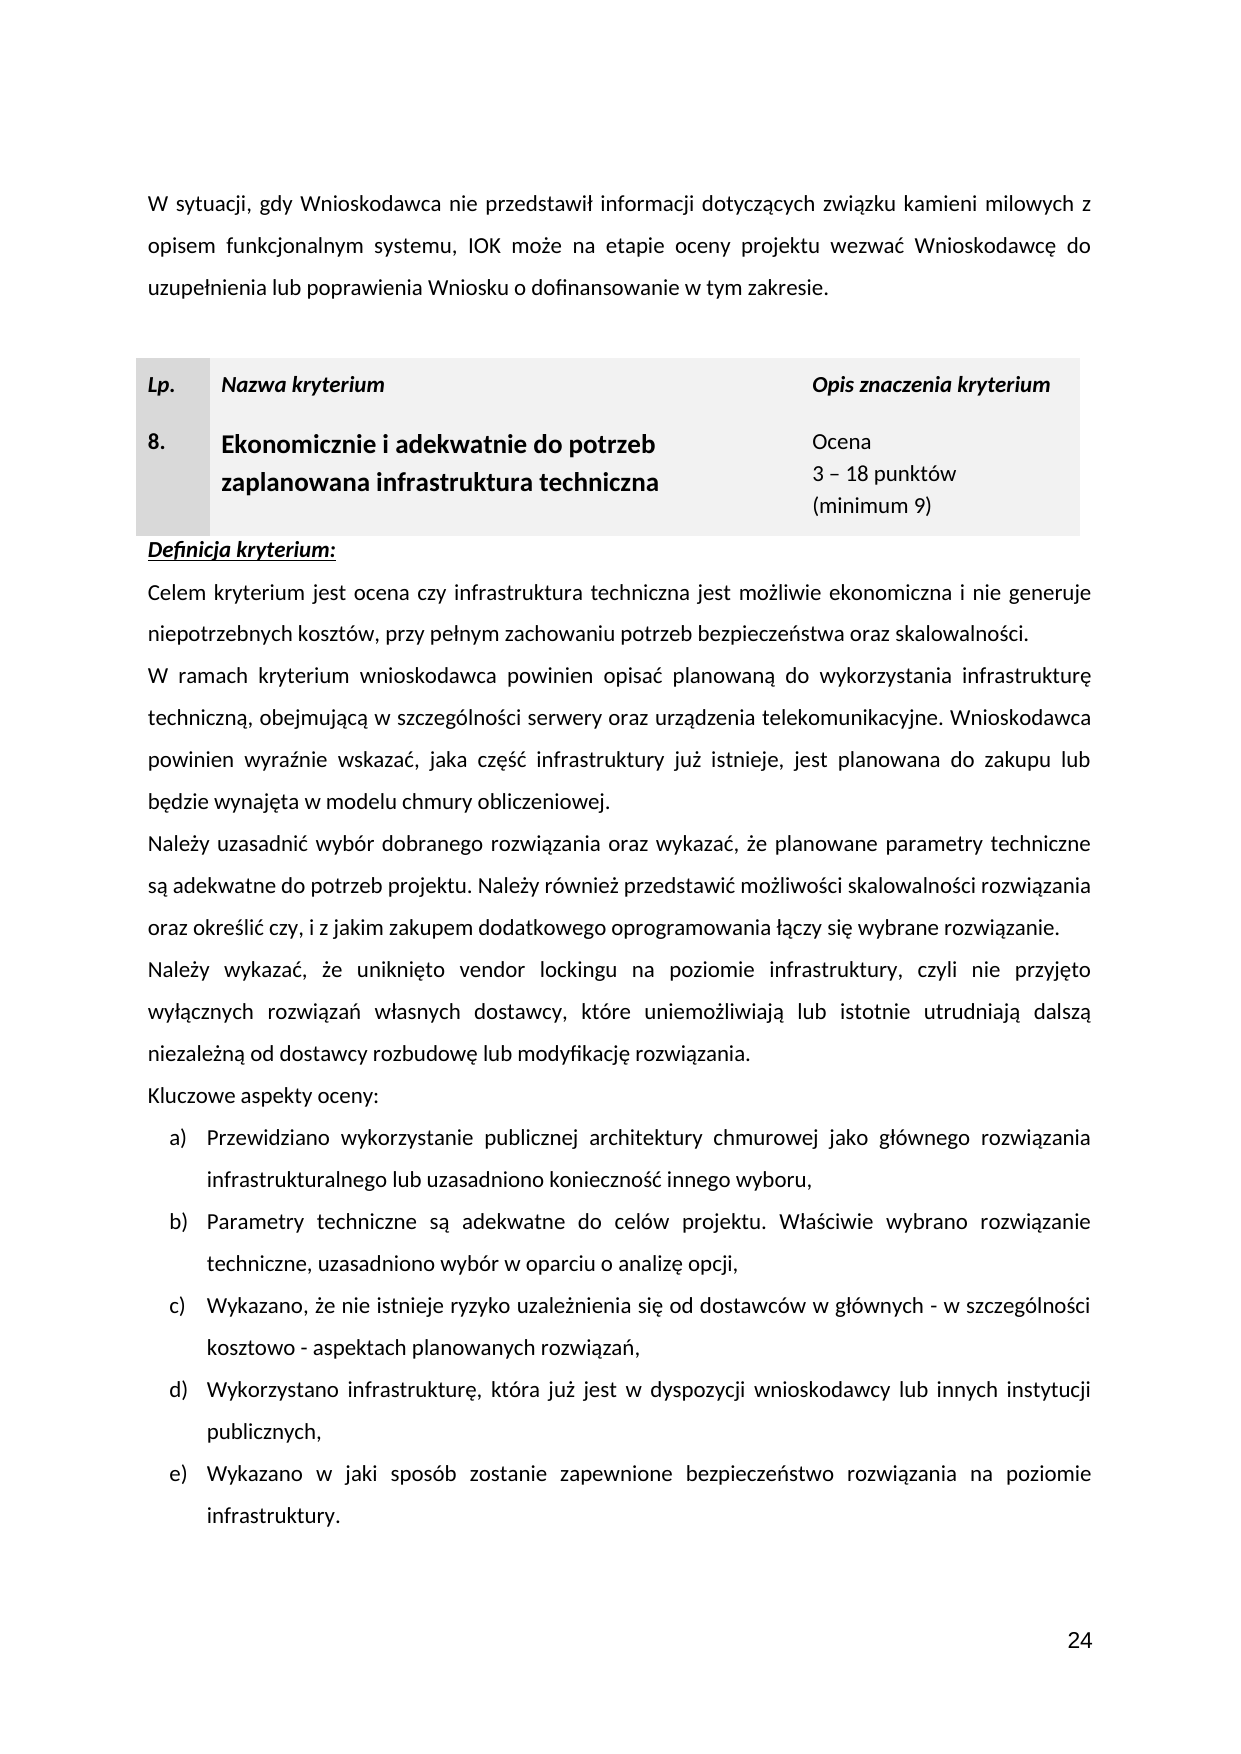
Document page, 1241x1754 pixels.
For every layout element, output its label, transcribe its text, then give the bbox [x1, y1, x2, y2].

list Przewidziano wykorzystanie publicznej architektury chmurowej jako głównego rozwiązania infrastrukturalnego lub uzasadniono konieczność innego wyboru, [169, 1123, 1093, 1193]
text Należy uzasadnić wybór dobranego rozwiązania oraz wykazać, że planowane parametry techniczne są adekwatne do potrzeb projektu. Należy również przedstawić możliwości skalowalności rozwiązania oraz określić czy, i z jakim zakupem dodatkowego oprogramowania łączy się wybrane rozwiązanie. [148, 829, 1093, 941]
table_cell [136, 414, 210, 536]
list Parametry techniczne są adekwatne do celów projektu. Właściwie wybrano rozwiązanie techniczne, uzasadniono wybór w oparciu o analizę opcji, [169, 1207, 1093, 1277]
text Należy wykazać, że uniknięto vendor lockingu na poziomie infrastruktury, czyli nie przyjęto wyłącznych rozwiązań własnych dostawcy, które uniemożliwiają lub istotnie utrudniają dalszą niezależną od dostawcy rozbudowę lub modyfikację rozwiązania. [148, 955, 1093, 1067]
table_cell Ocena 3 – 18 punktów (minimum 9) [801, 414, 1080, 536]
text W ramach kryterium wnioskodawca powinien opisać planowaną do wykorzystania infrastrukturę techniczną, obejmującą w szczególności serwery oraz urządzenia telekomunikacyjne. Wnioskodawca powinien wyraźnie wskazać, jaka część infrastruktury już istnieje, jest planowana do zakupu lub będzie wynajęta w modelu chmury obliczeniowej. [148, 662, 1093, 816]
table_header Lp. [136, 358, 210, 414]
table_header Nazwa kryterium [210, 358, 801, 414]
list Wykazano w jaki sposób zostanie zapewnione bezpieczeństwo rozwiązania na poziomie infrastruktury. [169, 1459, 1093, 1529]
list Wykorzystano infrastrukturę, która już jest w dyspozycji wnioskodawcy lub innych instytucji publicznych, [169, 1375, 1093, 1445]
table_cell Ekonomicznie i adekwatnie do potrzeb zaplanowana infrastruktura techniczna [210, 414, 801, 536]
text W sytuacji, gdy Wnioskodawca nie przedstawił informacji dotyczących związku kamieni milowych z opisem funkcjonalnym systemu, IOK może na etapie oceny projektu wezwać Wnioskodawcę do uzupełnienia lub poprawienia Wniosku o dofinansowanie w tym zakresie. [148, 189, 1093, 302]
text Definicja kryterium: [148, 536, 1093, 564]
text Celem kryterium jest ocena czy infrastruktura techniczna jest możliwie ekonomiczna i nie generuje niepotrzebnych kosztów, przy pełnym zachowaniu potrzeb bezpieczeństwa oraz skalowalności. [148, 578, 1093, 648]
table_header Opis znaczenia kryterium [801, 358, 1080, 414]
text Kluczowe aspekty oceny: [148, 1081, 1093, 1109]
list Wykazano, że nie istnieje ryzyko uzależnienia się od dostawców w głównych - w szczególności kosztowo - aspektach planowanych rozwiązań, [169, 1291, 1093, 1361]
